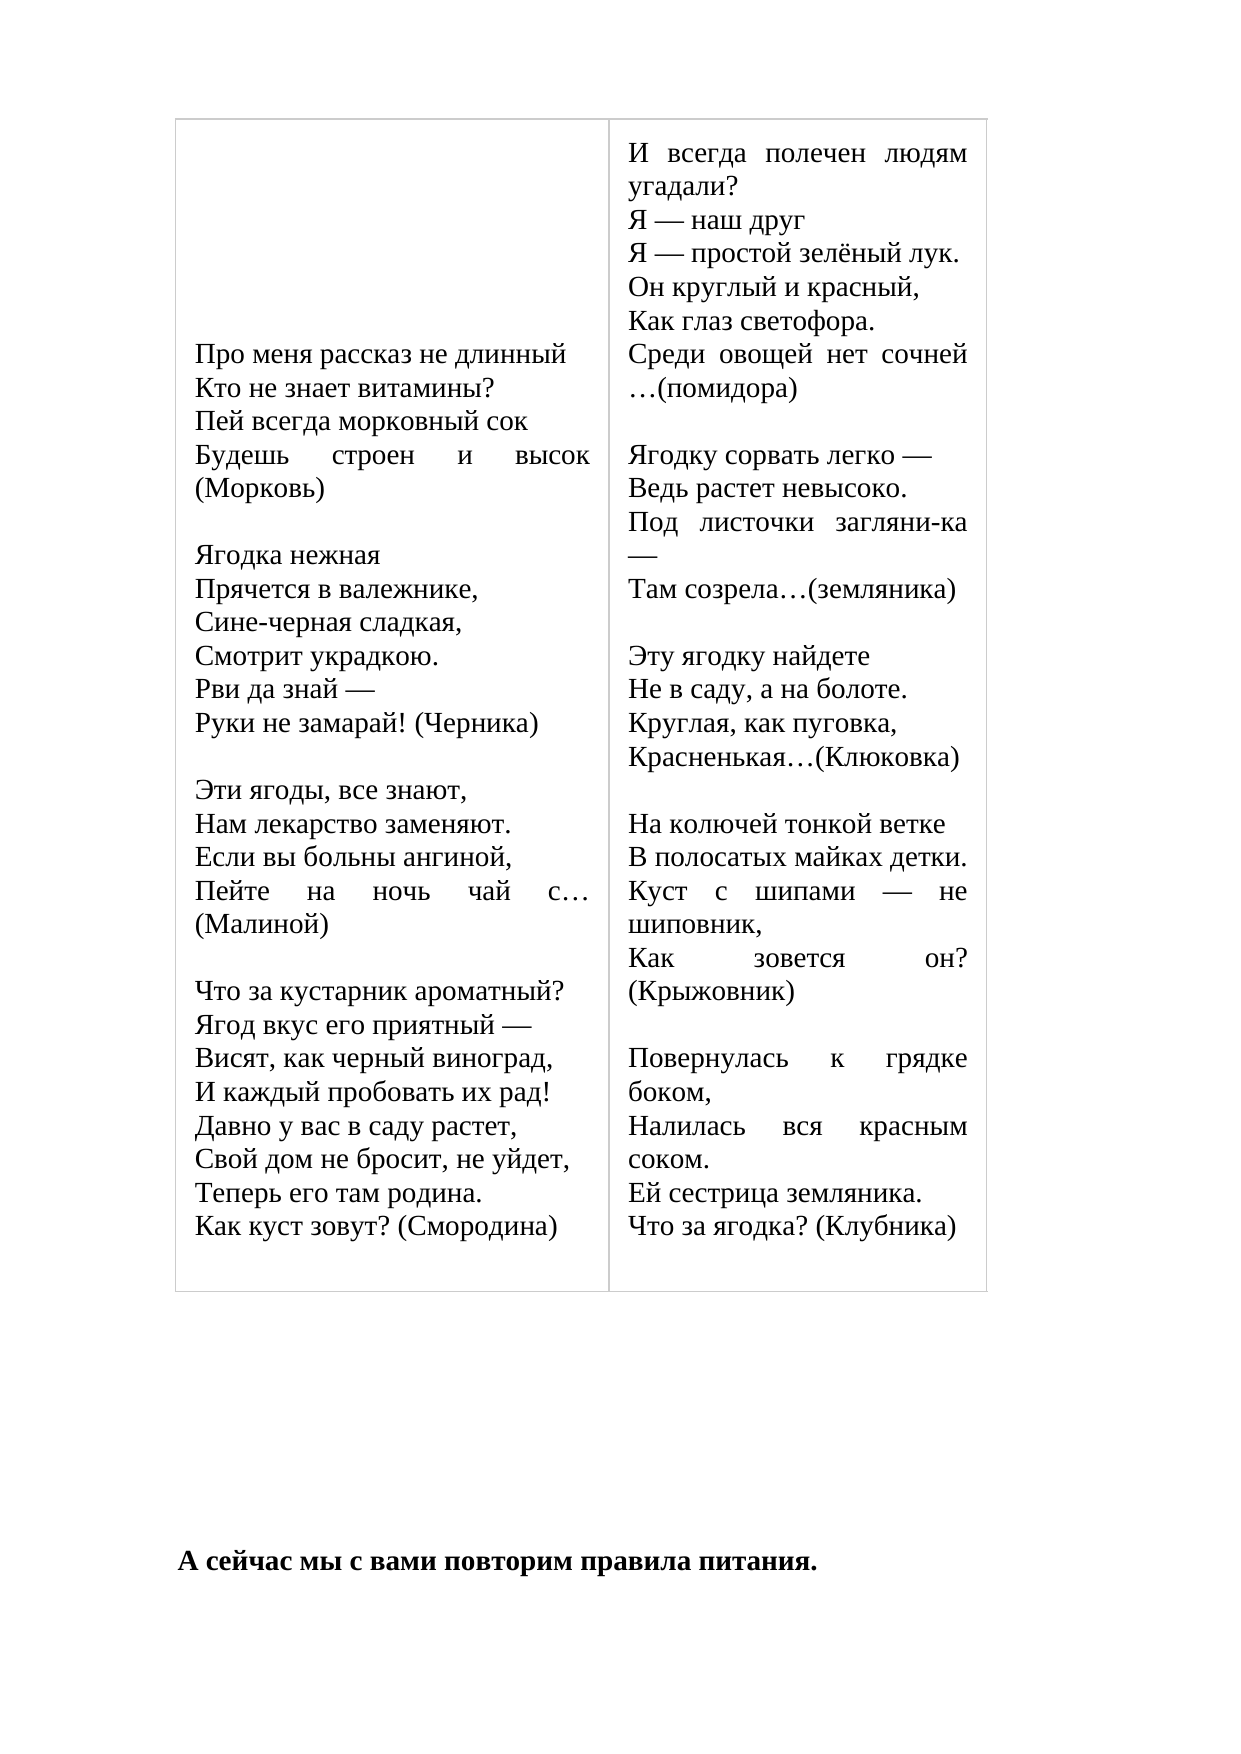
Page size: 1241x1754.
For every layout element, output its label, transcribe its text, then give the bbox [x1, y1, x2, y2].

text А сейчас мы с вами повторим правила питания. [177, 1543, 1152, 1577]
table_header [610, 120, 986, 1291]
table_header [176, 120, 608, 1291]
